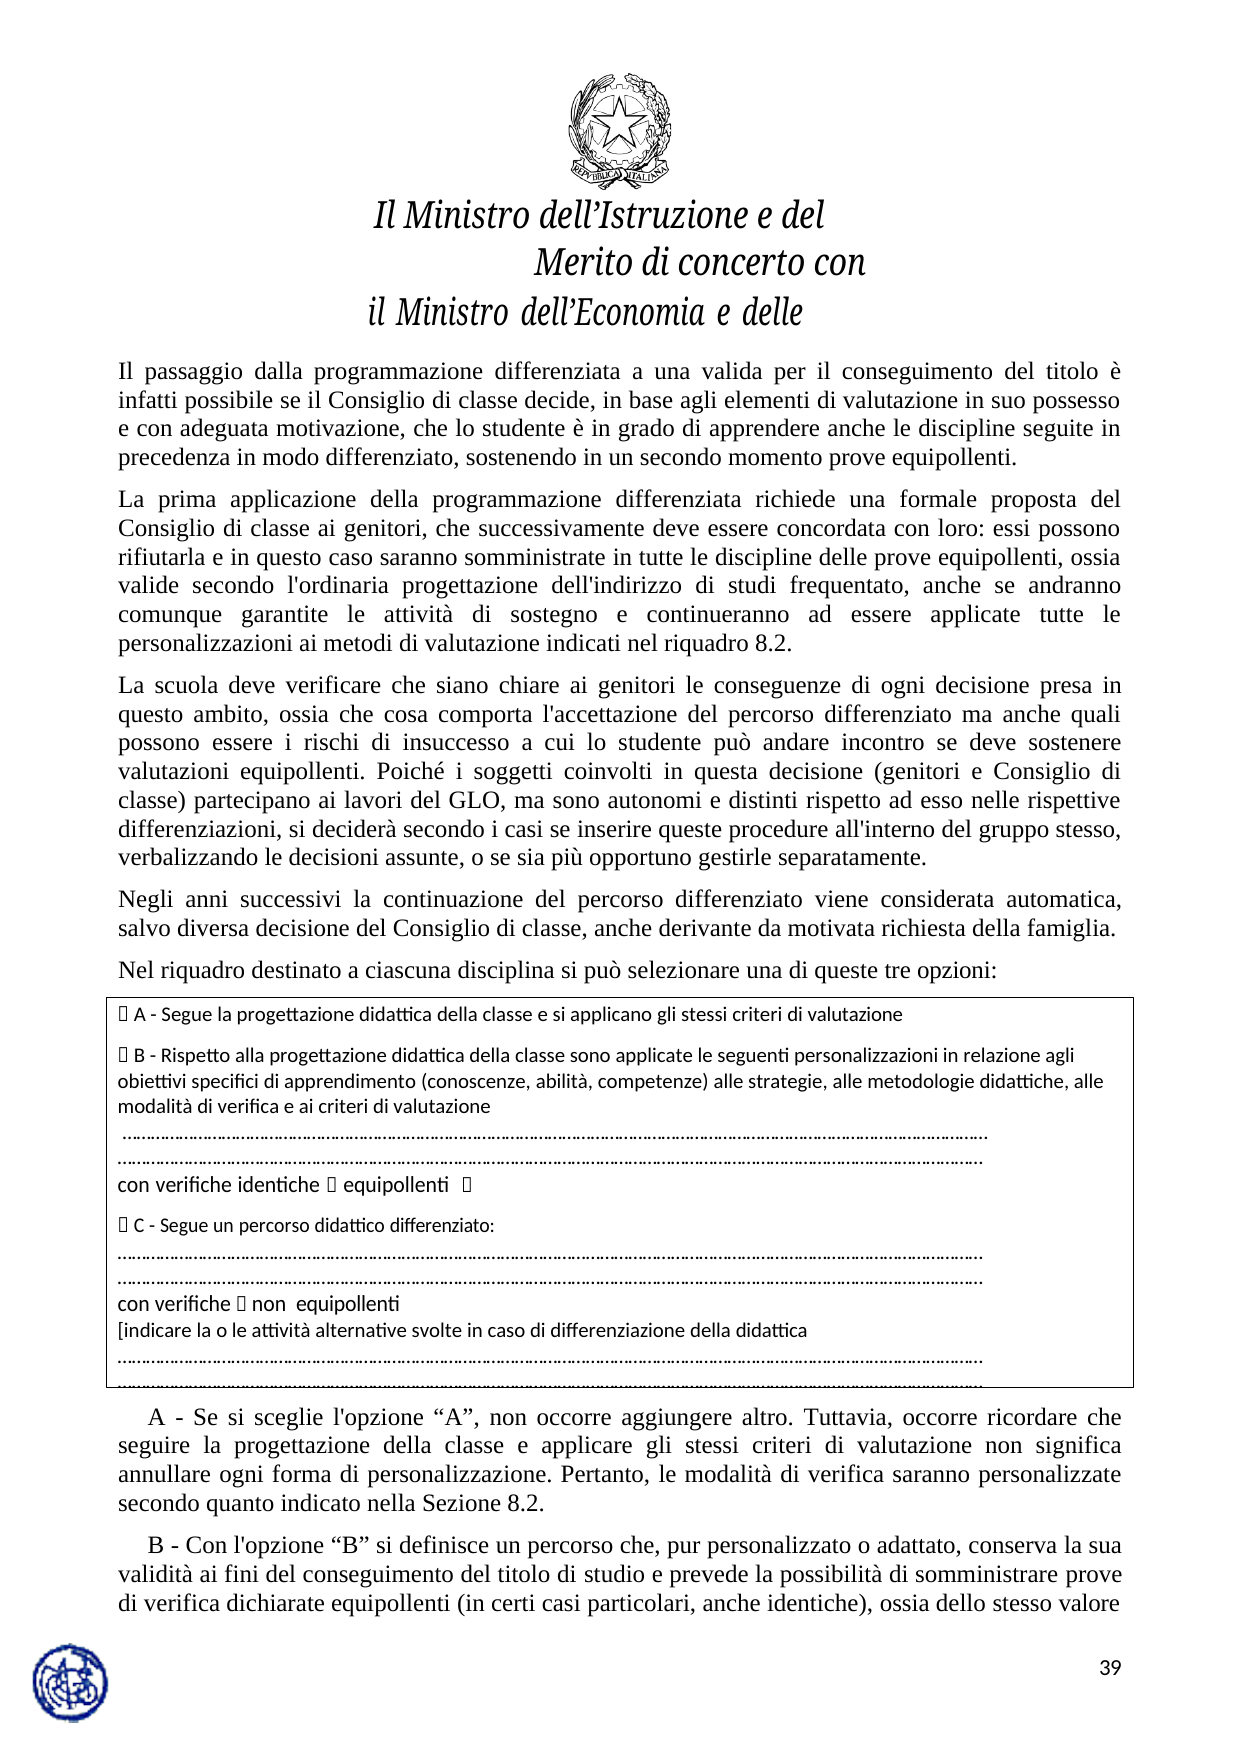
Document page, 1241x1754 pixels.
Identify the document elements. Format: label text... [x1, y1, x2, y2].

text Negli anni successivi la continuazione del percorso differenziato viene considerata automatica, salvo diversa decisione del Consiglio di classe, anche derivante da motivata richiesta della famiglia. [118, 884, 1122, 942]
text La scuola deve verificare che siano chiare ai genitori le conseguenze di ogni decisione presa in questo ambito, ossia che cosa comporta l'accettazione del percorso differenziato ma anche quali possono essere i rischi di insuccesso a cui lo studente può andare incontro se deve sostenere valutazioni equipollenti. Poiché i soggetti coinvolti in questa decisione (genitori e Consiglio di classe) partecipano ai lavori del GLO, ma sono autonomi e distinti rispetto ad esso nelle rispettive differenziazioni, si deciderà secondo i casi se inserire queste procedure all'interno del gruppo stesso, verbalizzando le decisioni assunte, o se sia più opportuno gestirle separatamente. [118, 670, 1122, 871]
text Nel riquadro destinato a ciascuna disciplina si può selezionare una di queste tre opzioni: [118, 955, 1144, 983]
text B - Con l'opzione “B” si definisce un percorso che, pur personalizzato o adattato, conserva la sua validità ai fini del conseguimento del titolo di studio e prevede la possibilità di somministrare prove di verifica dichiarate equipollenti (in certi casi particolari, anche identiche), ossia dello stesso valore [118, 1530, 1122, 1616]
text A - Se si sceglie l'opzione “A”, non occorre aggiungere altro. Tuttavia, occorre ricordare che seguire la progettazione della classe e applicare gli stessi criteri di valutazione non significa annullare ogni forma di personalizzazione. Pertanto, le modalità di verifica saranno personalizzate secondo quanto indicato nella Sezione 8.2. [118, 1007, 1122, 1517]
text Il passaggio dalla programmazione differenziata a una valida per il conseguimento del titolo è infatti possibile se il Consiglio di classe decide, in base agli elementi di valutazione in suo possesso e con adeguata motivazione, che lo studente è in grado di apprendere anche le discipline seguite in precedenza in modo differenziato, sostenendo in un secondo momento prove equipollenti. [118, 356, 1122, 471]
picture [568, 73, 672, 190]
picture [31, 1643, 111, 1723]
text La prima applicazione della programmazione differenziata richiede una formale proposta del Consiglio di classe ai genitori, che successivamente deve essere concordata con loro: essi possono rifiutarla e in questo caso saranno somministrate in tutte le discipline delle prove equipollenti, ossia valide secondo l'ordinaria progettazione dell'indirizzo di studi frequentato, anche se andranno comunque garantite le attività di sostegno e continueranno ad essere applicate tutte le personalizzazioni ai metodi di valutazione indicati nel riquadro 8.2. [118, 484, 1122, 657]
